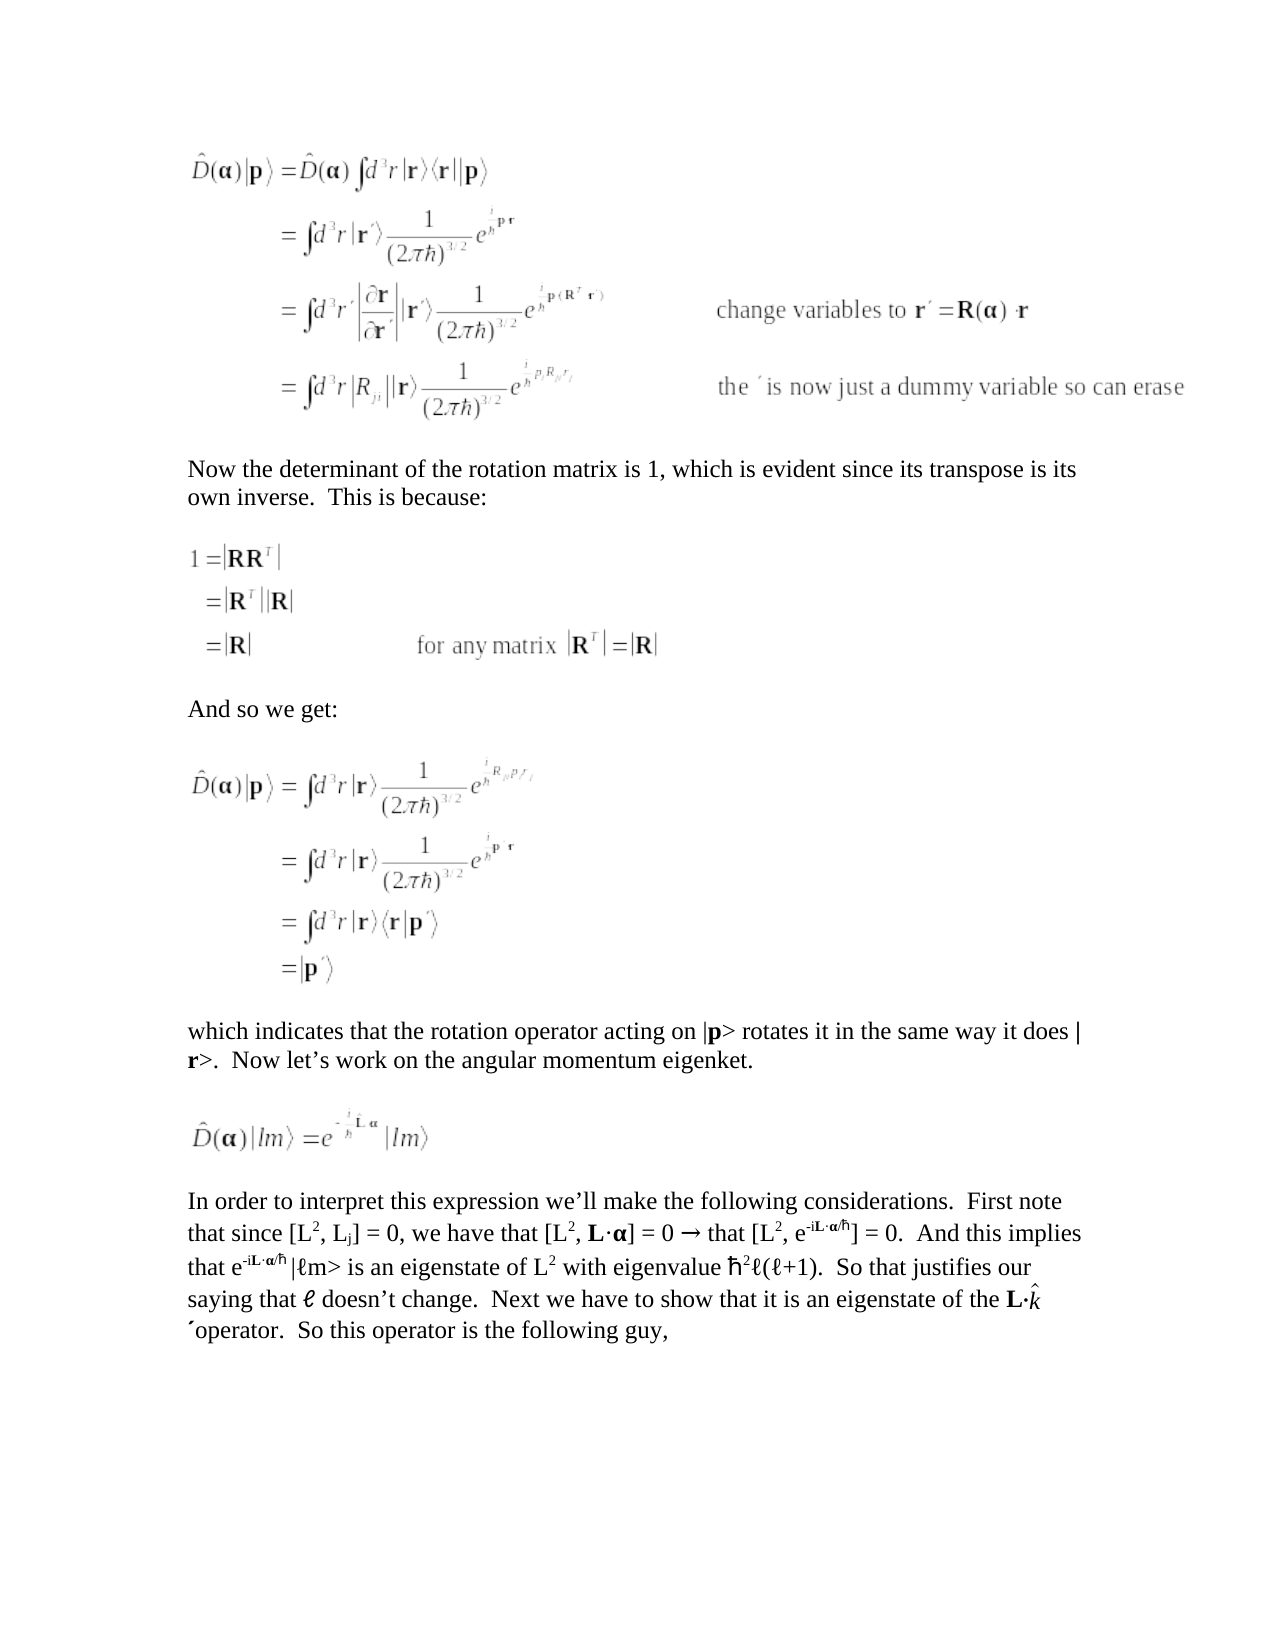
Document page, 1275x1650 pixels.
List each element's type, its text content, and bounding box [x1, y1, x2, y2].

text In order to interpret this expression we’ll make the following considerations. First note that since [L2, Lj] = 0, we have that [L2, L·α] = 0 → that [L2, e-iL·α/ћ] = 0. And this implies that e-iL·α/ћ |ℓm> is an eigenstate of L2 with eigenvalue ћ2ℓ(ℓ+1). So that justifies our saying that ℓ doesn’t change. Next we have to show that it is an eigenstate of the L·´operator. So this operator is the following guy, [187, 1186, 1087, 1344]
text which indicates that the rotation operator acting on |p> rotates it in the same way it does |r>. Now let’s work on the angular momentum eigenket. [187, 1016, 1087, 1074]
text And so we get: [187, 694, 1087, 722]
text Now the determinant of the rotation matrix is 1, which is evident since its transpose is its own inverse. This is because: [187, 454, 1087, 511]
